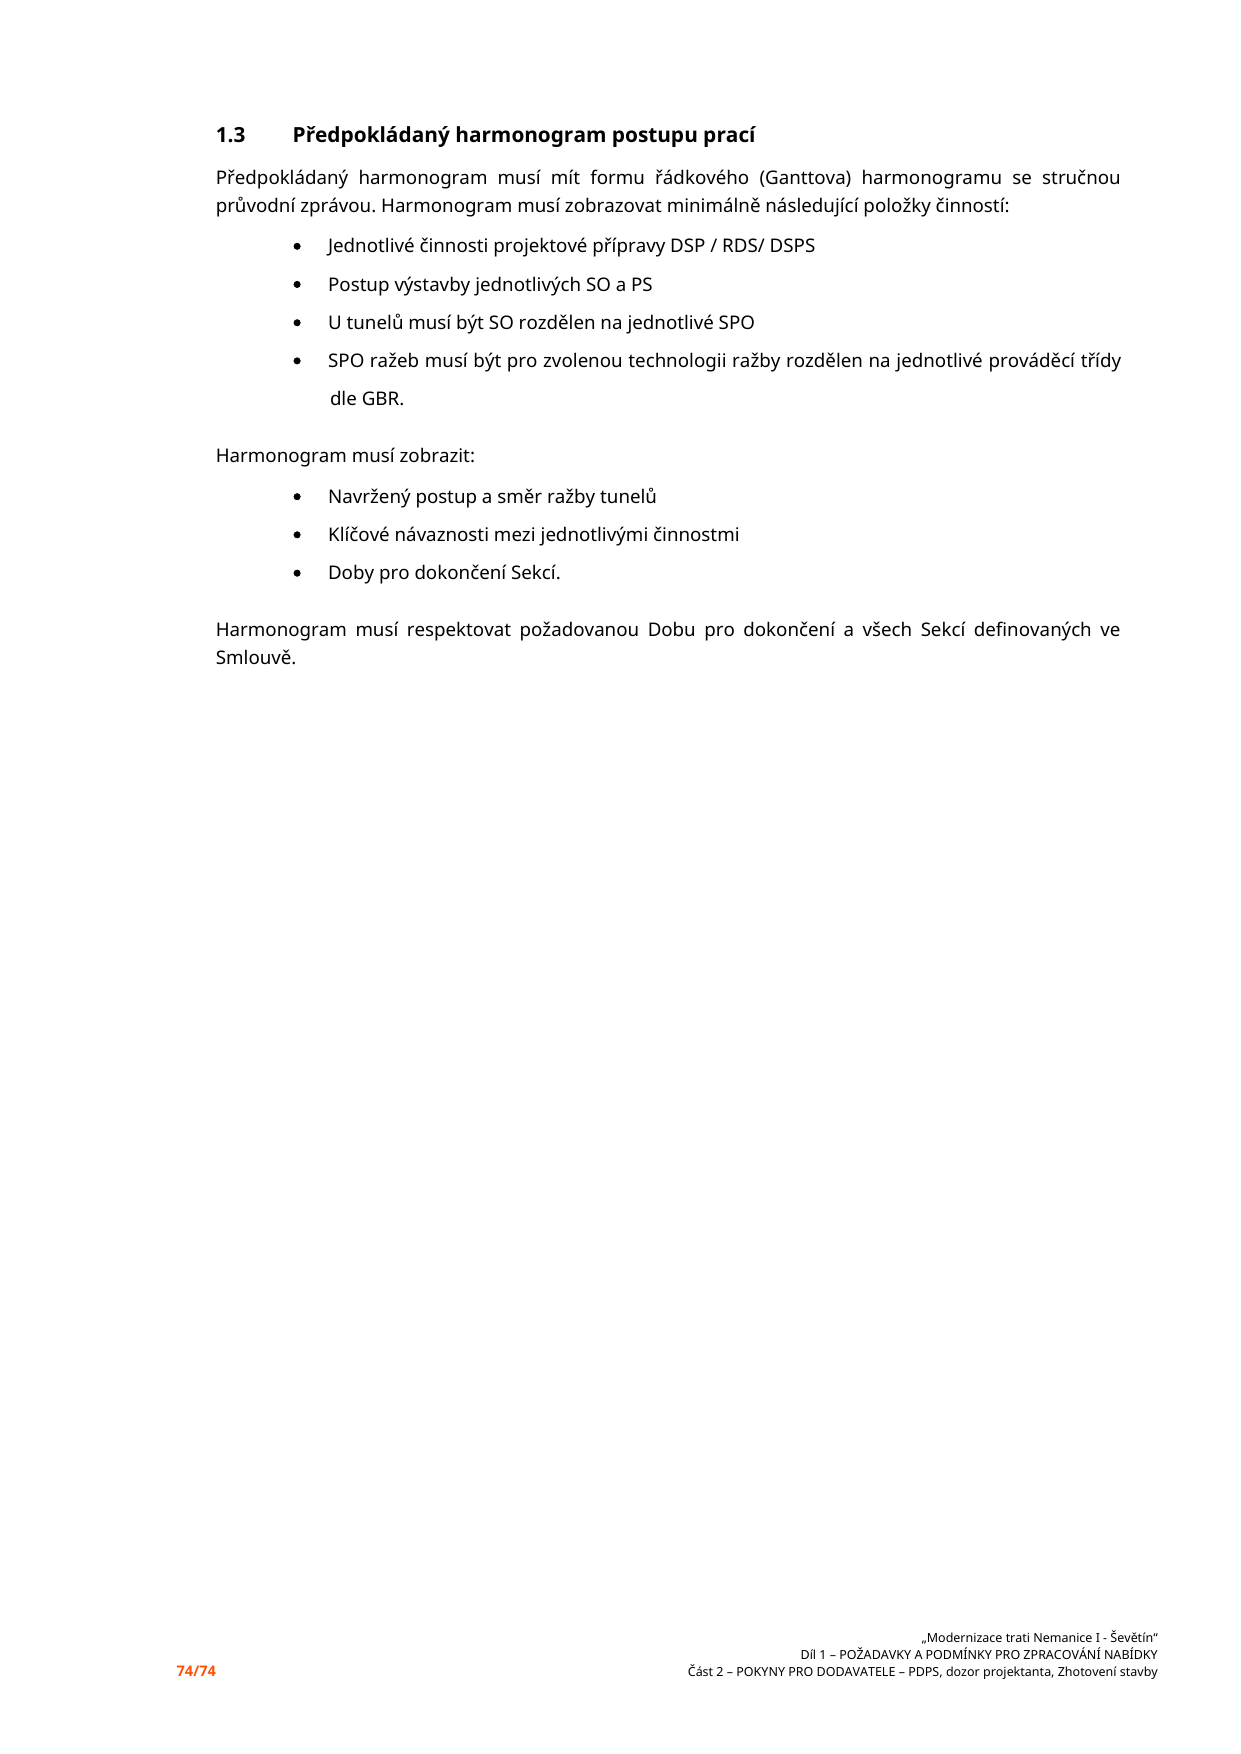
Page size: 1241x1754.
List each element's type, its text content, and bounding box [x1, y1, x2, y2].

text Předpokládaný harmonogram musí mít formu řádkového (Ganttova) harmonogramu se stručnou průvodní zprávou. Harmonogram musí zobrazovat minimálně následující položky činností: [216, 164, 1122, 218]
text Doby pro dokončení Sekcí. [294, 559, 1122, 585]
text Klíčové návaznosti mezi jednotlivými činnostmi [294, 521, 1122, 547]
text Jednotlivé činnosti projektové přípravy DSP / RDS/ DSPS [294, 233, 1122, 258]
text Harmonogram musí respektovat požadovanou Dobu pro dokončení a všech Sekcí definovaných ve Smlouvě. [216, 617, 1122, 670]
text Postup výstavby jednotlivých SO a PS [294, 271, 1122, 296]
text Předpokládaný harmonogram postupu prací [216, 121, 1122, 149]
text U tunelů musí být SO rozdělen na jednotlivé SPO [294, 309, 1122, 335]
text Harmonogram musí zobrazit: [216, 443, 1122, 468]
text SPO ražeb musí být pro zvolenou technologii ražby rozdělen na jednotlivé prováděcí třídy dle GBR. [294, 347, 1122, 411]
text Navržený postup a směr ražby tunelů [294, 483, 1122, 509]
